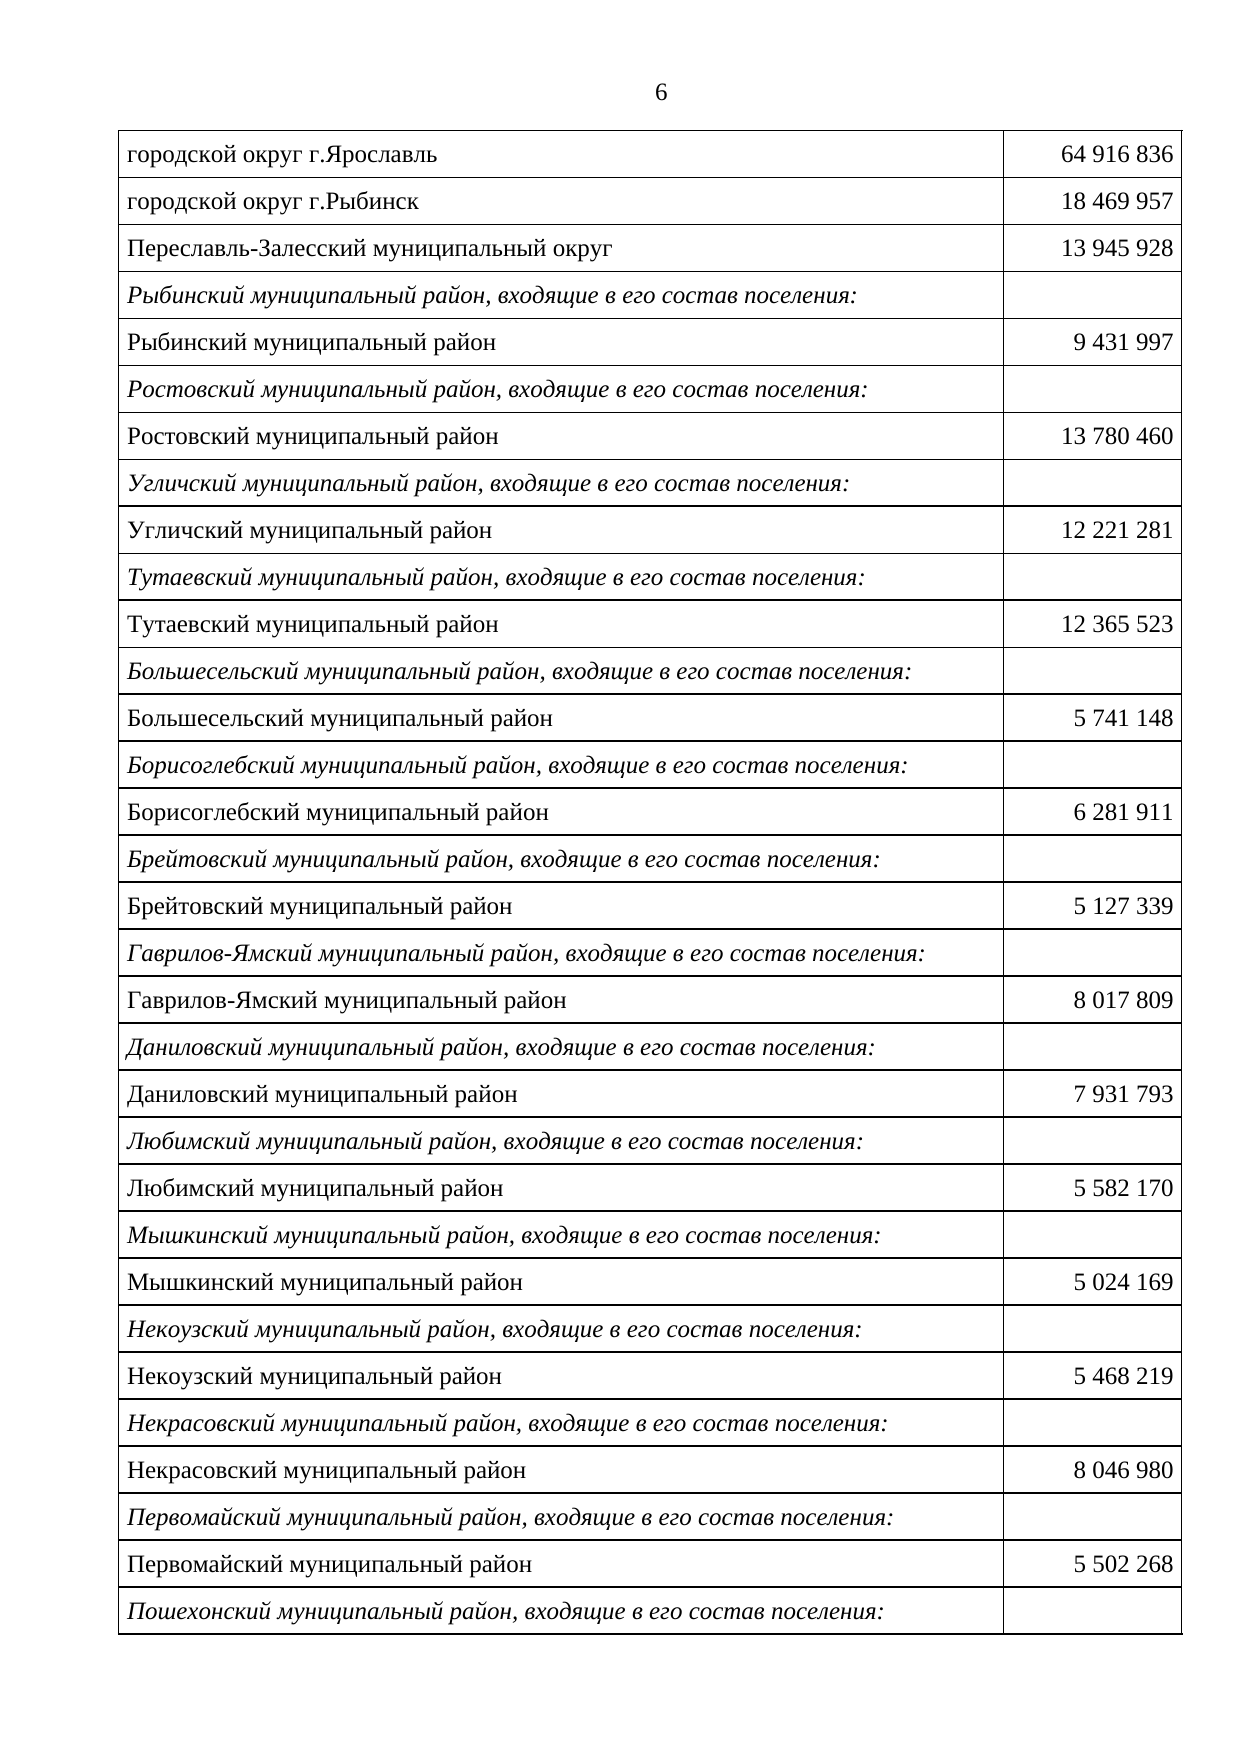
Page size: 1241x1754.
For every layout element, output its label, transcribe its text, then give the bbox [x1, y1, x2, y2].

table_cell Мышкинский муниципальный район [119, 1259, 1003, 1304]
table_cell Рыбинский муниципальный район [119, 319, 1003, 364]
table_cell 12 365 523 [1004, 601, 1181, 646]
table_cell Некоузский муниципальный район [119, 1353, 1003, 1398]
table_cell 18 469 957 [1004, 178, 1181, 223]
table_cell 8 046 980 [1004, 1447, 1181, 1492]
table_cell Тутаевский муниципальный район, входящие в его состав поселения: [119, 554, 1003, 599]
table_cell 7 931 793 [1004, 1071, 1181, 1116]
table_cell 5 024 169 [1004, 1259, 1181, 1304]
table_cell Большесельский муниципальный район [119, 695, 1003, 740]
table_cell [1004, 1306, 1181, 1351]
table_cell 5 127 339 [1004, 883, 1181, 928]
table_cell 5 502 268 [1004, 1541, 1181, 1586]
table_cell Большесельский муниципальный район, входящие в его состав поселения: [119, 648, 1003, 693]
table_cell Даниловский муниципальный район, входящие в его состав поселения: [119, 1024, 1003, 1069]
table_cell [1004, 554, 1181, 599]
table_cell Ростовский муниципальный район, входящие в его состав поселения: [119, 366, 1003, 411]
table_cell [1004, 1588, 1181, 1633]
table_cell Рыбинский муниципальный район, входящие в его состав поселения: [119, 272, 1003, 317]
table_cell Некоузский муниципальный район, входящие в его состав поселения: [119, 1306, 1003, 1351]
table_cell 13 945 928 [1004, 225, 1181, 271]
table_cell Ростовский муниципальный район [119, 413, 1003, 458]
table_cell [1004, 460, 1181, 505]
table_cell Борисоглебский муниципальный район, входящие в его состав поселения: [119, 742, 1003, 787]
table_cell Борисоглебский муниципальный район [119, 789, 1003, 834]
table_cell 8 017 809 [1004, 977, 1181, 1022]
table_cell городской округ г.Рыбинск [119, 178, 1003, 223]
table_cell [1004, 742, 1181, 787]
table_cell Любимский муниципальный район, входящие в его состав поселения: [119, 1118, 1003, 1163]
table_cell Угличский муниципальный район, входящие в его состав поселения: [119, 460, 1003, 505]
table_cell Пошехонский муниципальный район, входящие в его состав поселения: [119, 1588, 1003, 1633]
table_cell Гаврилов-Ямский муниципальный район [119, 977, 1003, 1022]
table_cell 12 221 281 [1004, 507, 1181, 552]
table_cell [1004, 1400, 1181, 1445]
table_cell Переславль-Залесский муниципальный округ [119, 225, 1003, 271]
table_cell Мышкинский муниципальный район, входящие в его состав поселения: [119, 1212, 1003, 1257]
table_cell [1004, 836, 1181, 881]
table_cell 5 582 170 [1004, 1165, 1181, 1210]
table_cell [1004, 366, 1181, 411]
table_cell [1004, 1024, 1181, 1069]
table_cell Брейтовский муниципальный район, входящие в его состав поселения: [119, 836, 1003, 881]
table_cell Первомайский муниципальный район, входящие в его состав поселения: [119, 1494, 1003, 1539]
table_cell Любимский муниципальный район [119, 1165, 1003, 1210]
table_cell Гаврилов-Ямский муниципальный район, входящие в его состав поселения: [119, 930, 1003, 975]
table_cell 13 780 460 [1004, 413, 1181, 458]
table_cell [1004, 648, 1181, 693]
table_cell [1004, 1494, 1181, 1539]
table_cell [1004, 1118, 1181, 1163]
table_cell 64 916 836 [1004, 131, 1181, 177]
table_cell Даниловский муниципальный район [119, 1071, 1003, 1116]
table_cell 9 431 997 [1004, 319, 1181, 364]
table_cell Брейтовский муниципальный район [119, 883, 1003, 928]
table_cell [1004, 930, 1181, 975]
table_cell Некрасовский муниципальный район, входящие в его состав поселения: [119, 1400, 1003, 1445]
table_cell городской округ г.Ярославль [119, 131, 1003, 177]
table_cell 5 468 219 [1004, 1353, 1181, 1398]
table_cell Тутаевский муниципальный район [119, 601, 1003, 646]
table_cell Угличский муниципальный район [119, 507, 1003, 552]
table_cell [1004, 272, 1181, 317]
table_cell 6 281 911 [1004, 789, 1181, 834]
table_cell Некрасовский муниципальный район [119, 1447, 1003, 1492]
table_cell Первомайский муниципальный район [119, 1541, 1003, 1586]
table_cell [1004, 1212, 1181, 1257]
table_cell 5 741 148 [1004, 695, 1181, 740]
